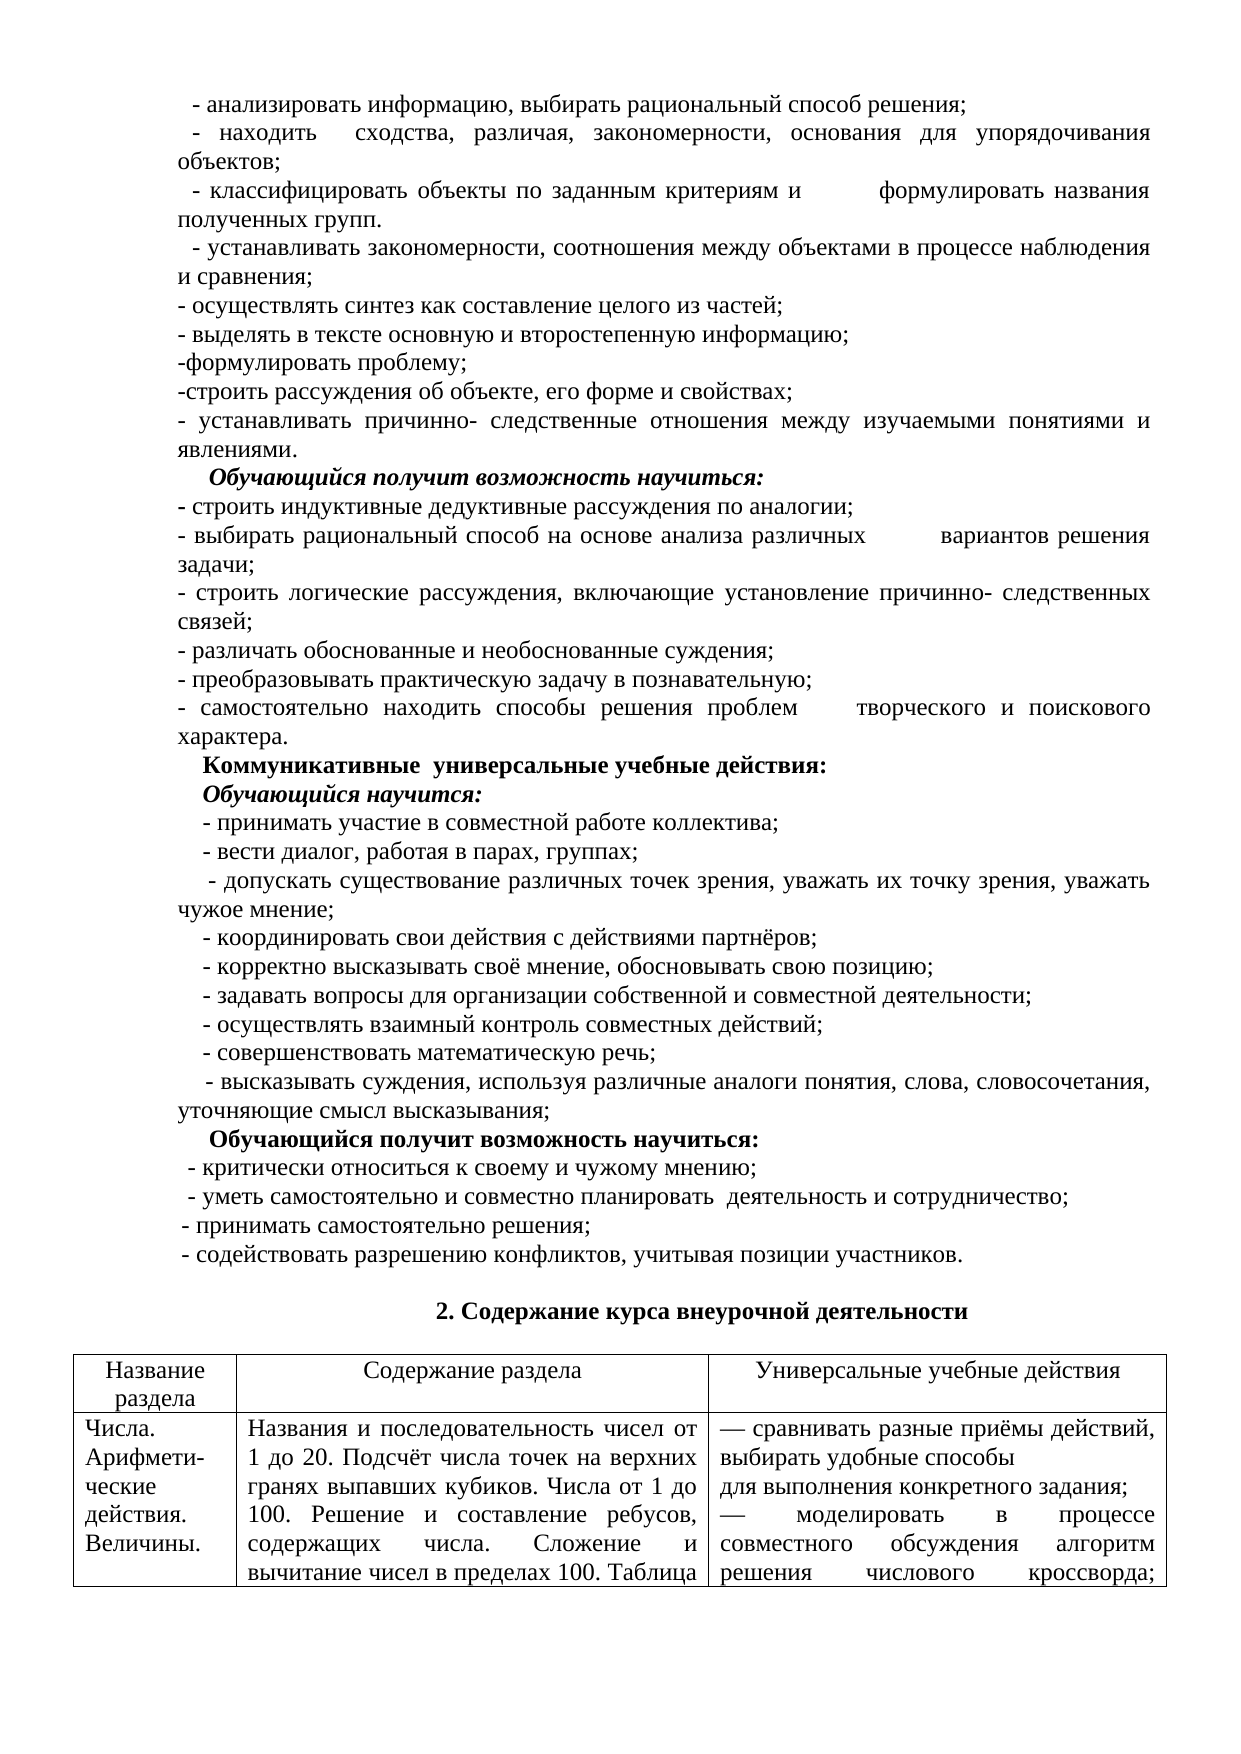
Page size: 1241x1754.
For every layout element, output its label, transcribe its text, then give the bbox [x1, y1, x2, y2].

text - принимать самостоятельно решения; [162, 1210, 1152, 1239]
text - классифицировать объекты по заданным критериям и формулировать названия полученных групп. [177, 175, 1152, 232]
text - задавать вопросы для организации собственной и совместной деятельности; [177, 980, 1152, 1009]
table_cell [237, 1413, 708, 1586]
text - совершенствовать математическую речь; [177, 1037, 1152, 1066]
table_header Универсальные учебные действия [709, 1355, 1166, 1412]
text - строить индуктивные дедуктивные рассуждения по аналогии; [177, 491, 1152, 520]
text - содействовать разрешению конфликтов, учитывая позиции участников. [162, 1239, 1152, 1267]
text - корректно высказывать своё мнение, обосновывать свою позицию; [177, 951, 1152, 980]
text Обучающийся получит возможность научиться: [177, 1124, 1152, 1152]
text - критически относиться к своему и чужому мнению; [162, 1152, 1152, 1181]
text - осуществлять синтез как составление целого из частей; [177, 290, 1152, 319]
text Обучающийся научится: [177, 779, 1152, 807]
list 2. Содержание курса внеурочной деятельности [252, 1296, 1152, 1325]
text - устанавливать закономерности, соотношения между объектами в процессе наблюдения и сравнения; [177, 232, 1152, 290]
text - находить сходства, различая, закономерности, основания для упорядочивания объектов; [177, 117, 1152, 175]
text - анализировать информацию, выбирать рациональный способ решения; [177, 89, 1152, 117]
text - различать обоснованные и необоснованные суждения; [177, 635, 1152, 664]
text - вести диалог, работая в парах, группах; [177, 836, 1152, 865]
text - допускать существование различных точек зрения, уважать их точку зрения, уважать чужое мнение; [177, 865, 1152, 922]
text - осуществлять взаимный контроль совместных действий; [177, 1009, 1152, 1037]
text - принимать участие в совместной работе коллектива; [177, 807, 1152, 836]
table_header Содержание раздела [237, 1355, 708, 1412]
text - высказывать суждения, используя различные аналоги понятия, слова, словосочетания, уточняющие смысл высказывания; [177, 1066, 1152, 1124]
text - координировать свои действия с действиями партнёров; [177, 922, 1152, 951]
text -формулировать проблему; [177, 347, 1152, 376]
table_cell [74, 1413, 236, 1586]
text - преобразовывать практическую задачу в познавательную; [177, 664, 1152, 692]
text Обучающийся получит возможность научиться: [177, 462, 1152, 491]
text - уметь самостоятельно и совместно планировать деятельность и сотрудничество; [162, 1181, 1152, 1210]
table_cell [709, 1413, 1166, 1586]
text Коммуникативные универсальные учебные действия: [177, 750, 1152, 779]
text - выбирать рациональный способ на основе анализа различных вариантов решения задачи; [177, 520, 1152, 577]
text - строить логические рассуждения, включающие установление причинно- следственных связей; [177, 577, 1152, 635]
text - устанавливать причинно- следственные отношения между изучаемыми понятиями и явлениями. [177, 405, 1152, 462]
table_header Название раздела [74, 1355, 236, 1412]
text -строить рассуждения об объекте, его форме и свойствах; [177, 376, 1152, 405]
text - выделять в тексте основную и второстепенную информацию; [177, 319, 1152, 347]
text - самостоятельно находить способы решения проблем творческого и поискового характера. [177, 692, 1152, 750]
